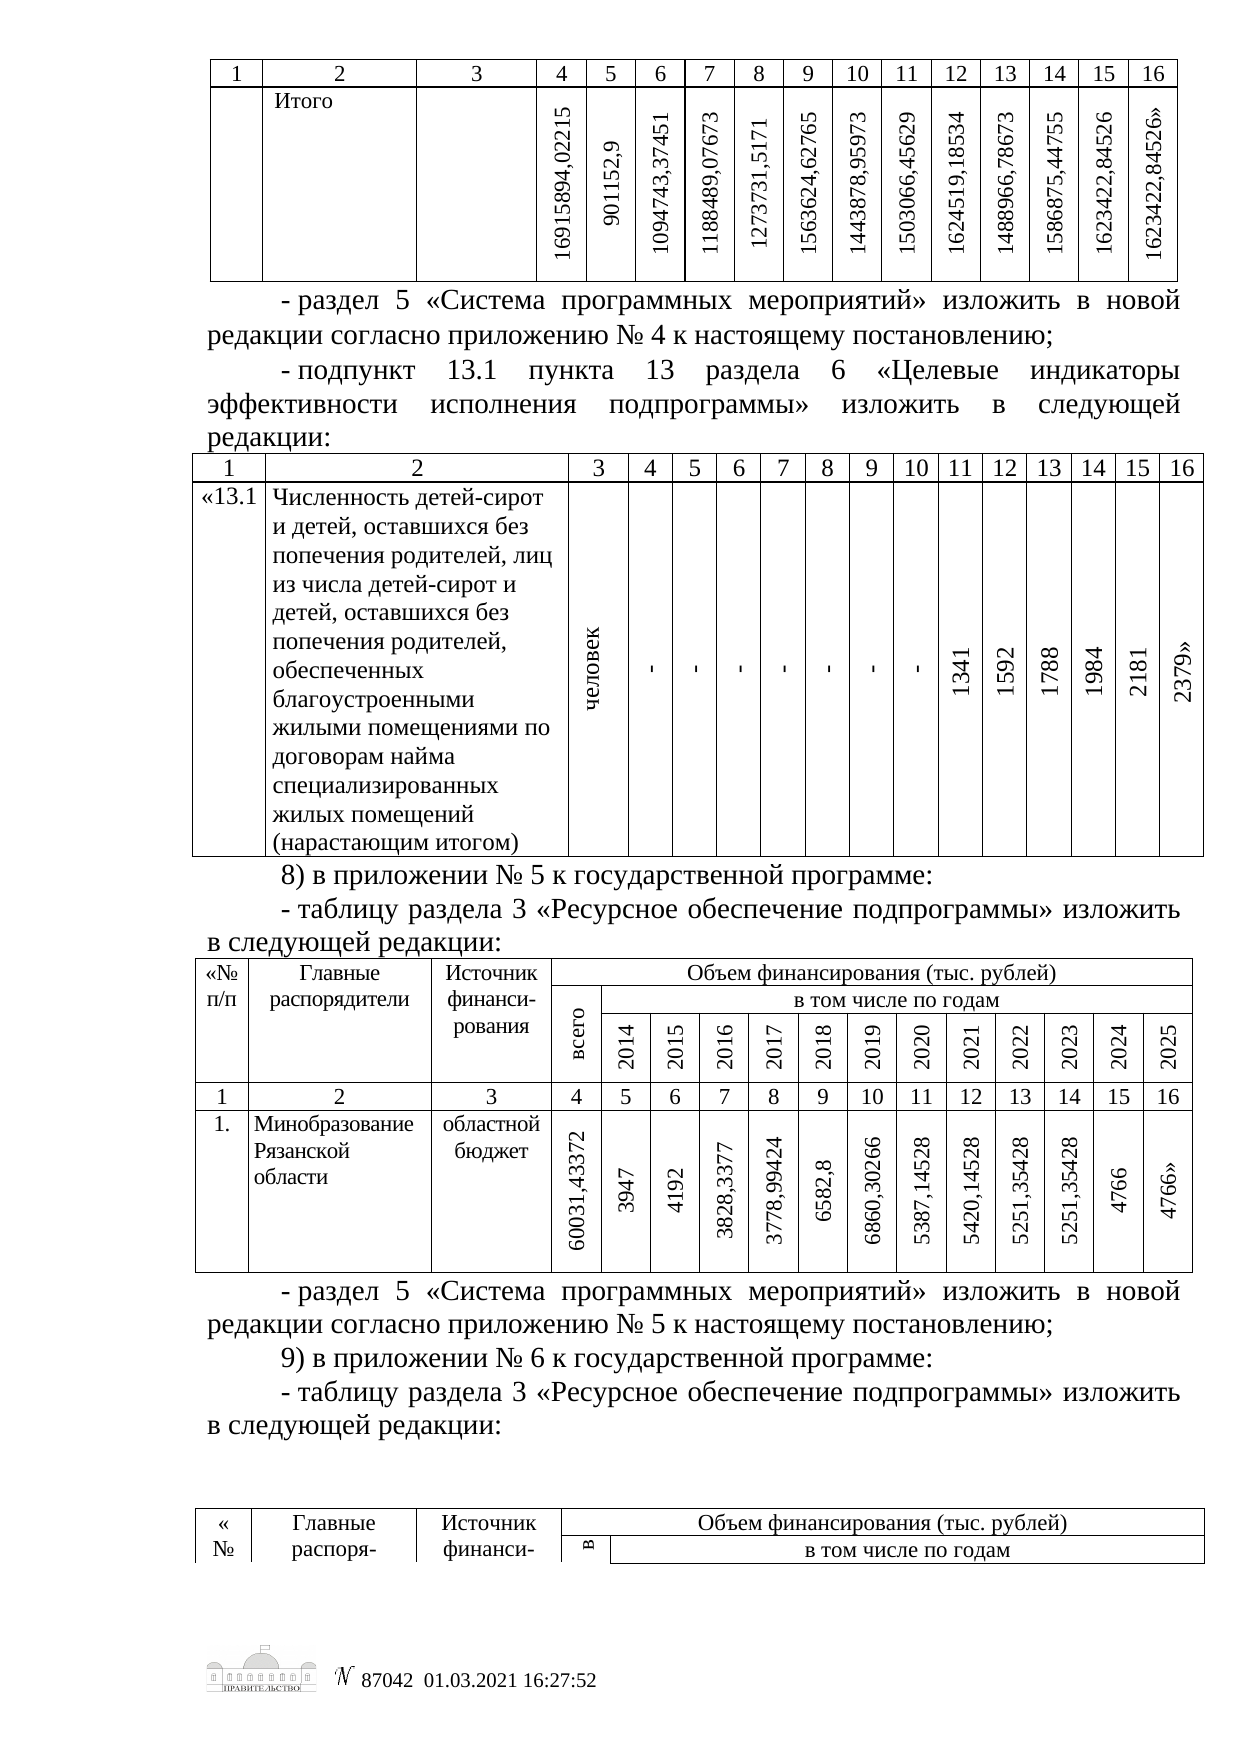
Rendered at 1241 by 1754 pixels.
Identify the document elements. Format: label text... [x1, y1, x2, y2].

table_cell - [850, 483, 893, 856]
table_cell человек [569, 483, 628, 856]
table_cell 2022 [996, 1014, 1044, 1082]
table_cell 3778,99424 [749, 1111, 798, 1272]
table_cell 2 [249, 1083, 431, 1109]
table_cell «13.1 [193, 483, 265, 856]
table_cell 2025 [1144, 1014, 1192, 1082]
table_cell 1788 [1027, 483, 1071, 856]
table_header 14 [1072, 454, 1115, 481]
table_cell 1623422,84526 [1079, 88, 1128, 281]
table_header Объем финансирования (тыс. рублей) [552, 959, 1192, 985]
picture [330, 1663, 359, 1687]
table_cell 4192 [651, 1111, 699, 1272]
table_cell 14 [1045, 1083, 1093, 1109]
table_cell 2023 [1045, 1014, 1093, 1082]
table_cell 4 [552, 1083, 601, 1109]
table_cell 1188489,07673 [686, 88, 734, 281]
table_cell 5251,35428 [1045, 1111, 1093, 1272]
table_header 5 [673, 454, 716, 481]
table_cell 1624519,18534 [932, 88, 980, 281]
table_cell 3 [432, 1083, 551, 1109]
table_header 6 [636, 60, 684, 86]
text - подпункт 13.1 пункта 13 раздела 6 «Целевые индикаторы эффективности исполнения подпрограммы» изложить в следующей редакции: [207, 352, 1181, 453]
table_header 16 [1129, 60, 1177, 86]
table_cell 1273731,5171 [735, 88, 783, 281]
table_header Главные распорядители [249, 959, 431, 1082]
table_cell 4766 [1094, 1111, 1143, 1272]
table_header 2 [266, 454, 568, 481]
table_header 3 [417, 60, 536, 86]
table_cell 10 [848, 1083, 896, 1109]
table_cell в том числе по годам [611, 1536, 1204, 1563]
table_header 12 [932, 60, 980, 86]
table_cell 1984 [1072, 483, 1115, 856]
table_cell 16915894,02215 [537, 88, 586, 281]
table_cell [417, 88, 536, 281]
table_cell [211, 88, 262, 281]
table_cell 2019 [848, 1014, 896, 1082]
table_cell 13 [996, 1083, 1044, 1109]
table_cell - [894, 483, 938, 856]
table_cell 2015 [651, 1014, 699, 1082]
table_header 2 [263, 60, 416, 86]
table_cell всего [561, 1536, 610, 1563]
table_cell 5387,14528 [897, 1111, 946, 1272]
table_header Источник финанси-рования [432, 959, 551, 1082]
table_header 11 [939, 454, 982, 481]
table_header Источник финанси-рования [416, 1509, 561, 1563]
table_cell 1443878,95973 [833, 88, 881, 281]
table_cell 901152,9 [587, 88, 635, 281]
table_cell 2024 [1094, 1014, 1143, 1082]
table_cell 2017 [749, 1014, 798, 1082]
table_cell - [761, 483, 805, 856]
text 8) в приложении № 5 к государственной программе: [207, 857, 1181, 891]
table_cell 6860,30266 [848, 1111, 896, 1272]
table_cell 6582,8 [799, 1111, 847, 1272]
table_header 15 [1079, 60, 1128, 86]
table_cell областной бюджет [432, 1111, 551, 1272]
table_header 8 [806, 454, 849, 481]
table_cell 12 [947, 1083, 995, 1109]
text 9) в приложении № 6 к государственной программе: [207, 1340, 1181, 1374]
table_cell 1488966,78673 [981, 88, 1029, 281]
table_header 4 [629, 454, 672, 481]
table_header 7 [761, 454, 805, 481]
table_cell 7 [700, 1083, 748, 1109]
table_header 13 [1027, 454, 1071, 481]
table_cell - [717, 483, 760, 856]
table_header 14 [1030, 60, 1078, 86]
table_cell 2020 [897, 1014, 946, 1082]
table_cell 1623422,84526» [1129, 88, 1177, 281]
table_header 7 [686, 60, 734, 86]
table_header 16 [1160, 454, 1203, 481]
table_header 5 [587, 60, 635, 86]
table_cell 1. [196, 1111, 248, 1272]
text - раздел 5 «Система программных мероприятий» изложить в новой редакции согласно приложению № 4 к настоящему постановлению; [207, 282, 1181, 351]
table_header 3 [569, 454, 628, 481]
table_cell всего [552, 986, 601, 1082]
table_cell 2014 [602, 1014, 650, 1082]
table_cell 1563624,62765 [784, 88, 832, 281]
table_cell 1592 [983, 483, 1026, 856]
text - таблицу раздела 3 «Ресурсное обеспечение подпрограммы» изложить в следующей редакции: [207, 891, 1181, 958]
table_cell 1586875,44755 [1030, 88, 1078, 281]
table_cell 5251,35428 [996, 1111, 1044, 1272]
table_cell 4766» [1144, 1111, 1192, 1272]
table_cell 6 [651, 1083, 699, 1109]
table_cell в том числе по годам [602, 986, 1192, 1013]
table_cell 5 [602, 1083, 650, 1109]
table_cell 2016 [700, 1014, 748, 1082]
table_cell 2021 [947, 1014, 995, 1082]
table_header 8 [735, 60, 783, 86]
table_cell 2379» [1160, 483, 1203, 856]
table_header 11 [882, 60, 931, 86]
table_header 15 [1116, 454, 1159, 481]
table_header 9 [850, 454, 893, 481]
table_cell 3828,3377 [700, 1111, 748, 1272]
table_cell 2018 [799, 1014, 847, 1082]
table_cell - [629, 483, 672, 856]
table_cell 60031,43372 [552, 1111, 601, 1272]
table_header 13 [981, 60, 1029, 86]
text - таблицу раздела 3 «Ресурсное обеспечение подпрограммы» изложить в следующей редакции: [207, 1374, 1181, 1441]
table_header 10 [833, 60, 881, 86]
table_cell 3947 [602, 1111, 650, 1272]
text - раздел 5 «Система программных мероприятий» изложить в новой редакции согласно приложению № 5 к настоящему постановлению; [207, 1273, 1181, 1340]
table_cell 1503066,45629 [882, 88, 931, 281]
picture [206, 1645, 317, 1692]
table_cell Итого [263, 88, 416, 281]
table_cell Минобразование Рязанской области [249, 1111, 431, 1272]
table_cell - [806, 483, 849, 856]
table_header 9 [784, 60, 832, 86]
table_header «№ п/п [196, 959, 248, 1082]
table_header Объем финансирования (тыс. рублей) [562, 1509, 1204, 1535]
table_header 12 [983, 454, 1026, 481]
table_cell 8 [749, 1083, 798, 1109]
table_header 4 [537, 60, 586, 86]
table_header 10 [894, 454, 938, 481]
table_cell Численность детей-сирот и детей, оставшихся без попечения родителей, лиц из числа детей-сирот и детей, оставшихся без попечения родителей, обеспеченных благоустроенными жилыми помещениями по договорам найма специализированных жилых помещений (нарастающим итогом) [266, 483, 568, 856]
table_header Главные распоря-дители [251, 1509, 416, 1563]
table_cell 5420,14528 [947, 1111, 995, 1272]
table_header 1 [193, 454, 265, 481]
table_cell 1094743,37451 [636, 88, 684, 281]
table_cell 2181 [1116, 483, 1159, 856]
table_cell 15 [1094, 1083, 1143, 1109]
table_cell - [673, 483, 716, 856]
table_header 6 [717, 454, 760, 481]
table_cell 9 [799, 1083, 847, 1109]
table_cell 1 [196, 1083, 248, 1109]
table_cell 16 [1144, 1083, 1192, 1109]
table_header «№ п/п [196, 1509, 251, 1563]
table_cell 11 [897, 1083, 946, 1109]
table_cell 1341 [939, 483, 982, 856]
table_header 1 [211, 60, 262, 86]
